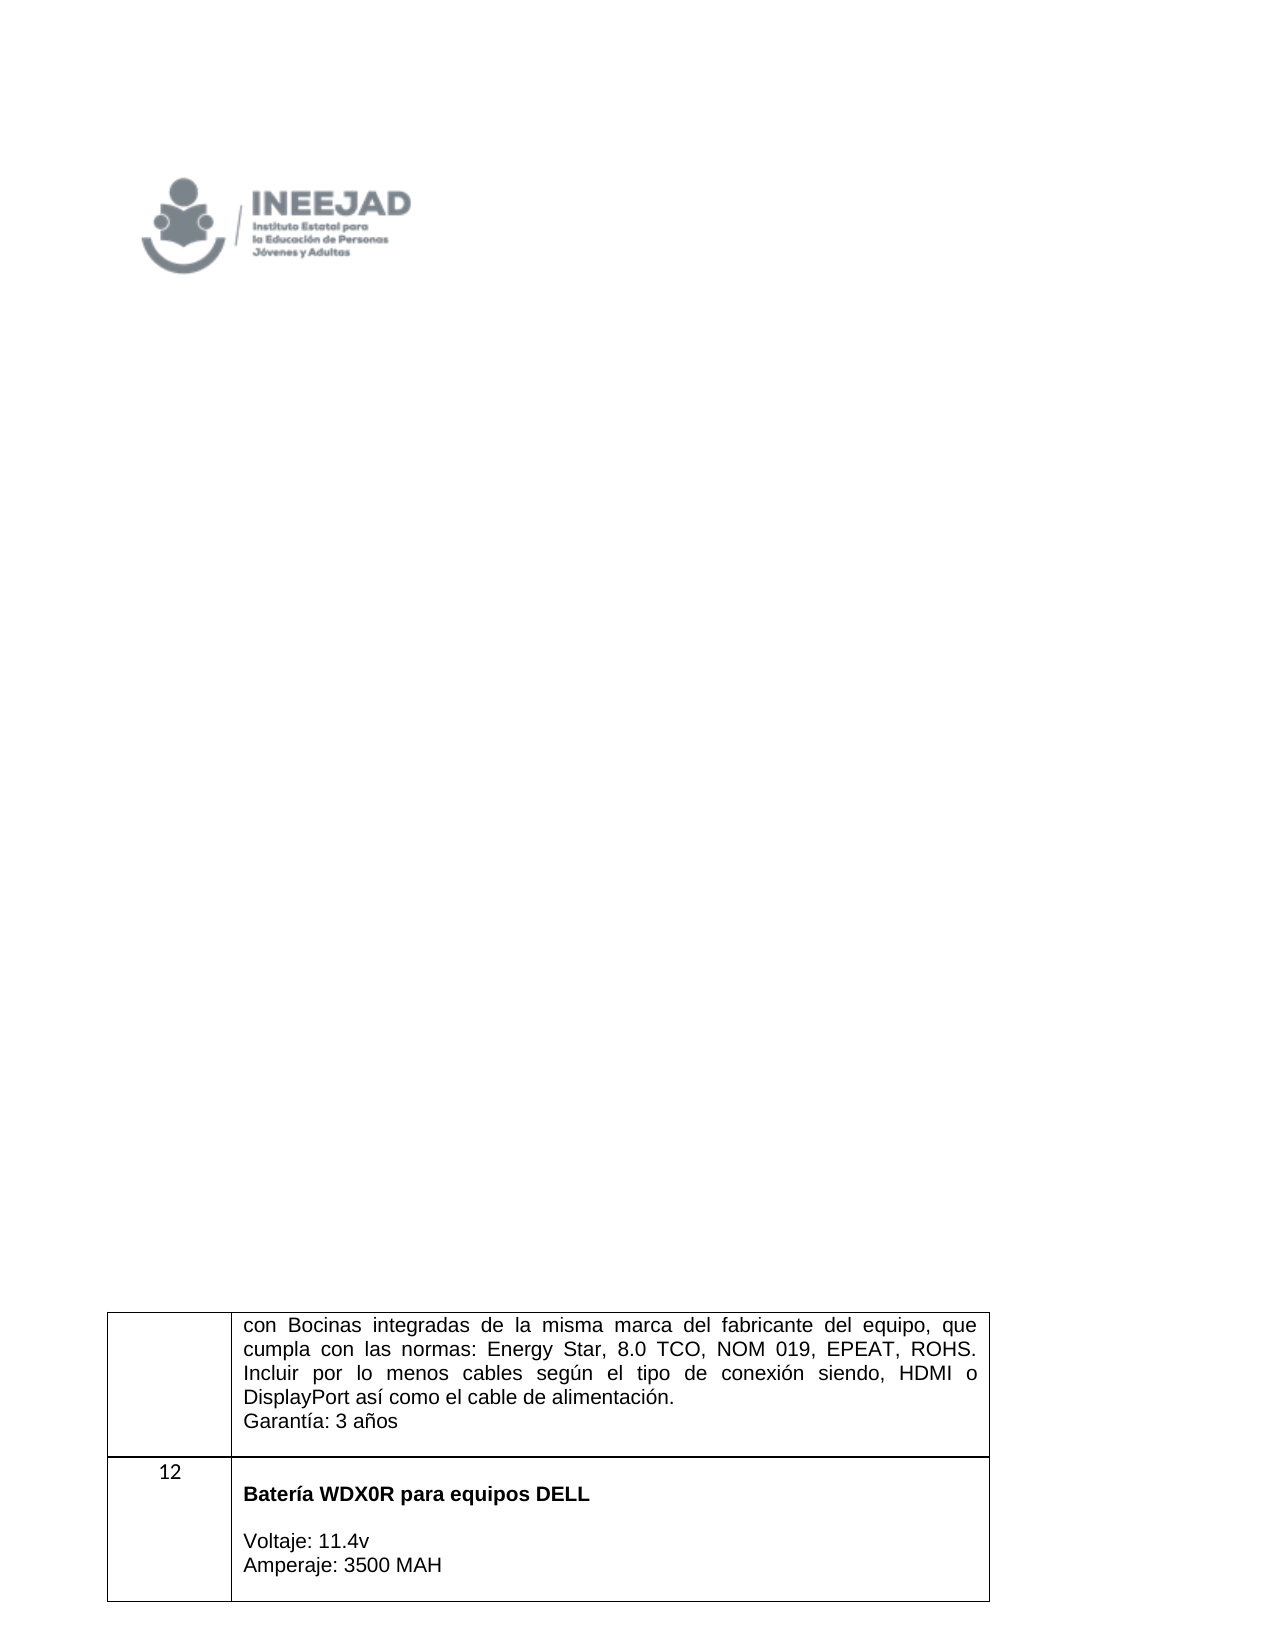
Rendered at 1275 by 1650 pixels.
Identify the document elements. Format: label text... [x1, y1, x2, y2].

table_cell 12 [108, 1458, 231, 1601]
table_cell 11 [108, 1313, 231, 1456]
table_cell Monitor de 23.8” Mínimo 23.8" LCD Wide Screen con retroiluminación LED y pantalla anti-reflejo, Resolución mínima de 1920 x 1080, conectores HDMI y DisplayPort, con Bocinas integradas de la misma marca del fabricante del equipo, que cumpla con las normas: Energy Star, 8.0 TCO, NOM 019, EPEAT, ROHS. Incluir por lo menos cables según el tipo de conexión siendo, HDMI o DisplayPort así como el cable de alimentación. Garantía: 3 años [232, 1313, 989, 1456]
table_cell Batería WDX0R para equipos DELL Voltaje: 11.4v Amperaje: 3500 MAH Watts: 42 wh Garantía: 1 año [232, 1458, 989, 1601]
picture [81, 103, 1275, 1312]
